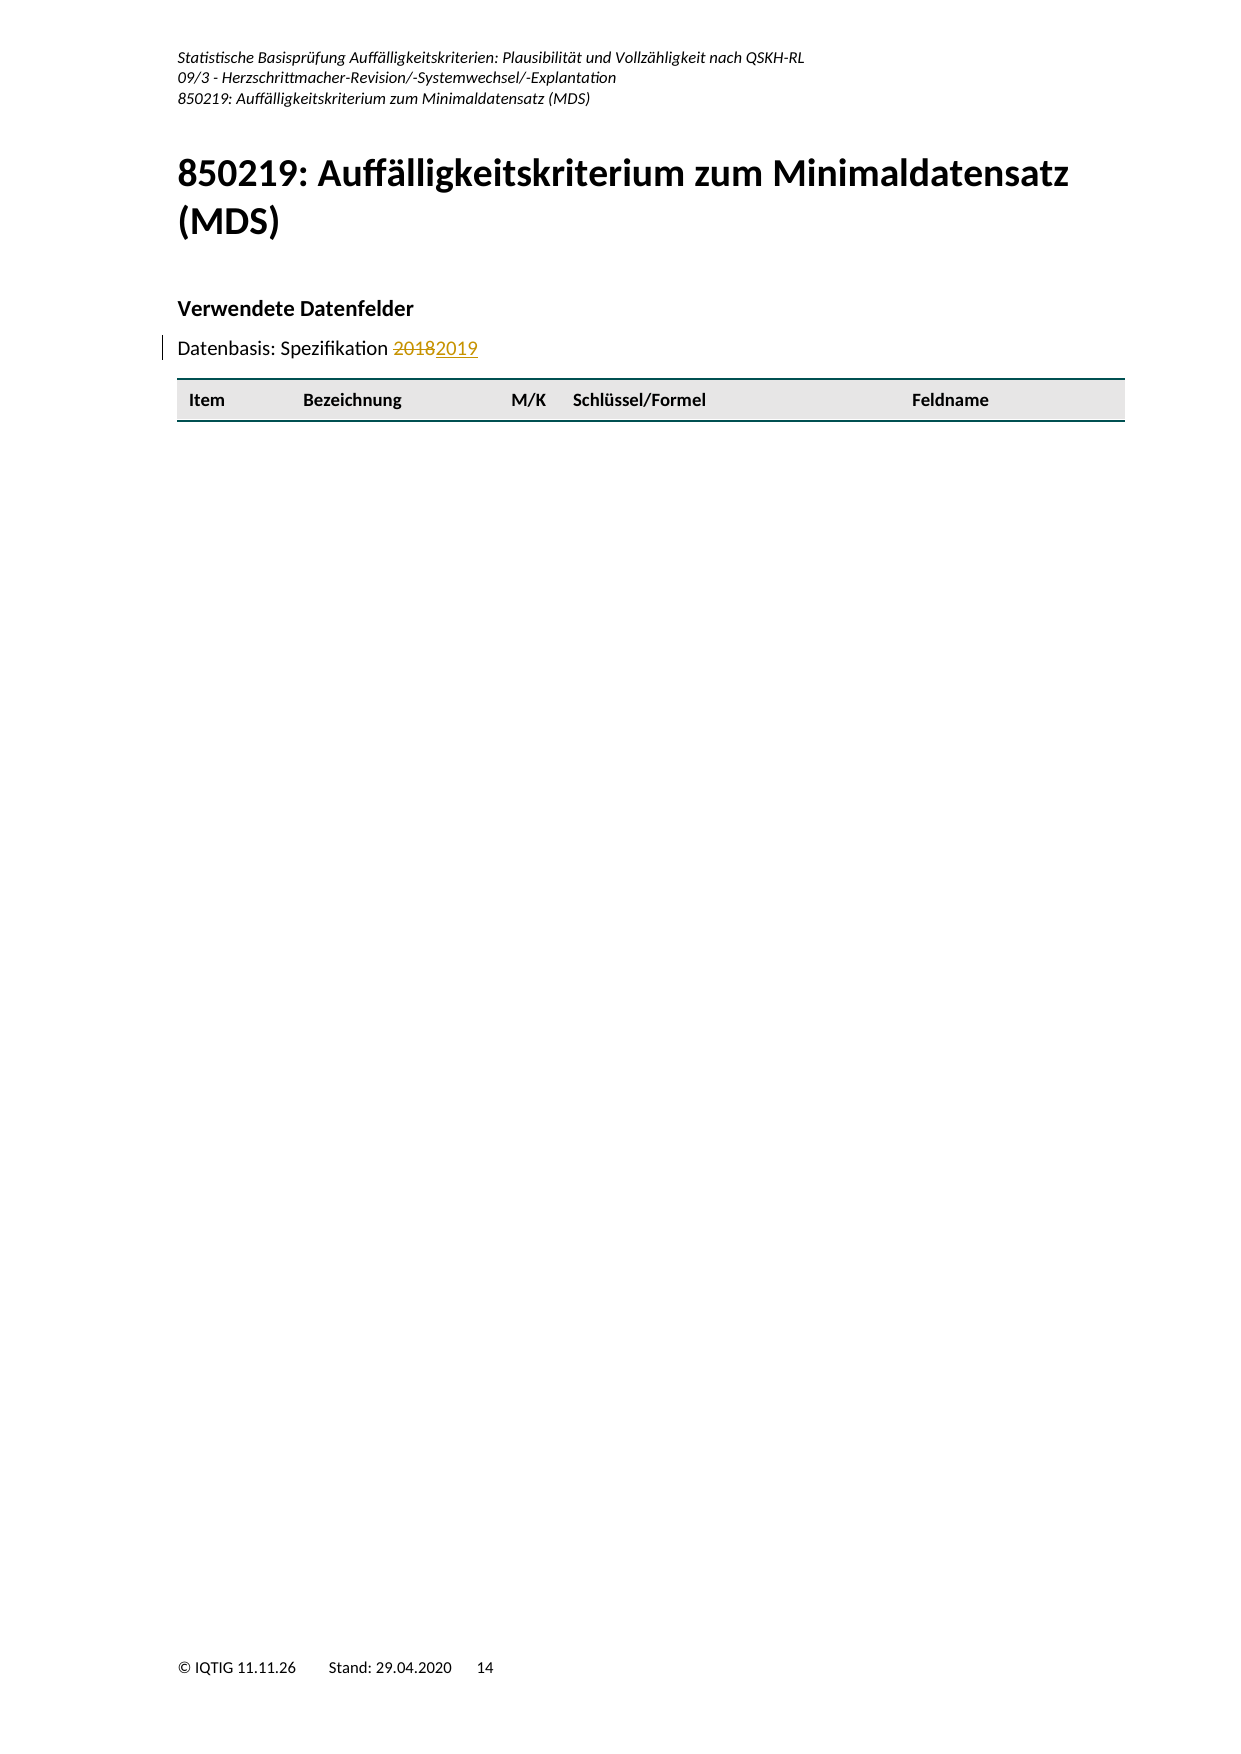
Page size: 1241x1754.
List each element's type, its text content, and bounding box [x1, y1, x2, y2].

table_header Feldname [901, 380, 1125, 419]
table_header Schlüssel/Formel [561, 380, 901, 419]
text Datenbasis: Spezifikation [177, 335, 1122, 360]
table_header M/K [499, 380, 561, 419]
table_header Item [177, 380, 291, 419]
text Verwendete Datenfelder [177, 294, 1122, 322]
text 850219: Auffälligkeitskriterium zum Minimaldatensatz (MDS) [177, 148, 1122, 244]
table_header Bezeichnung [291, 380, 499, 419]
